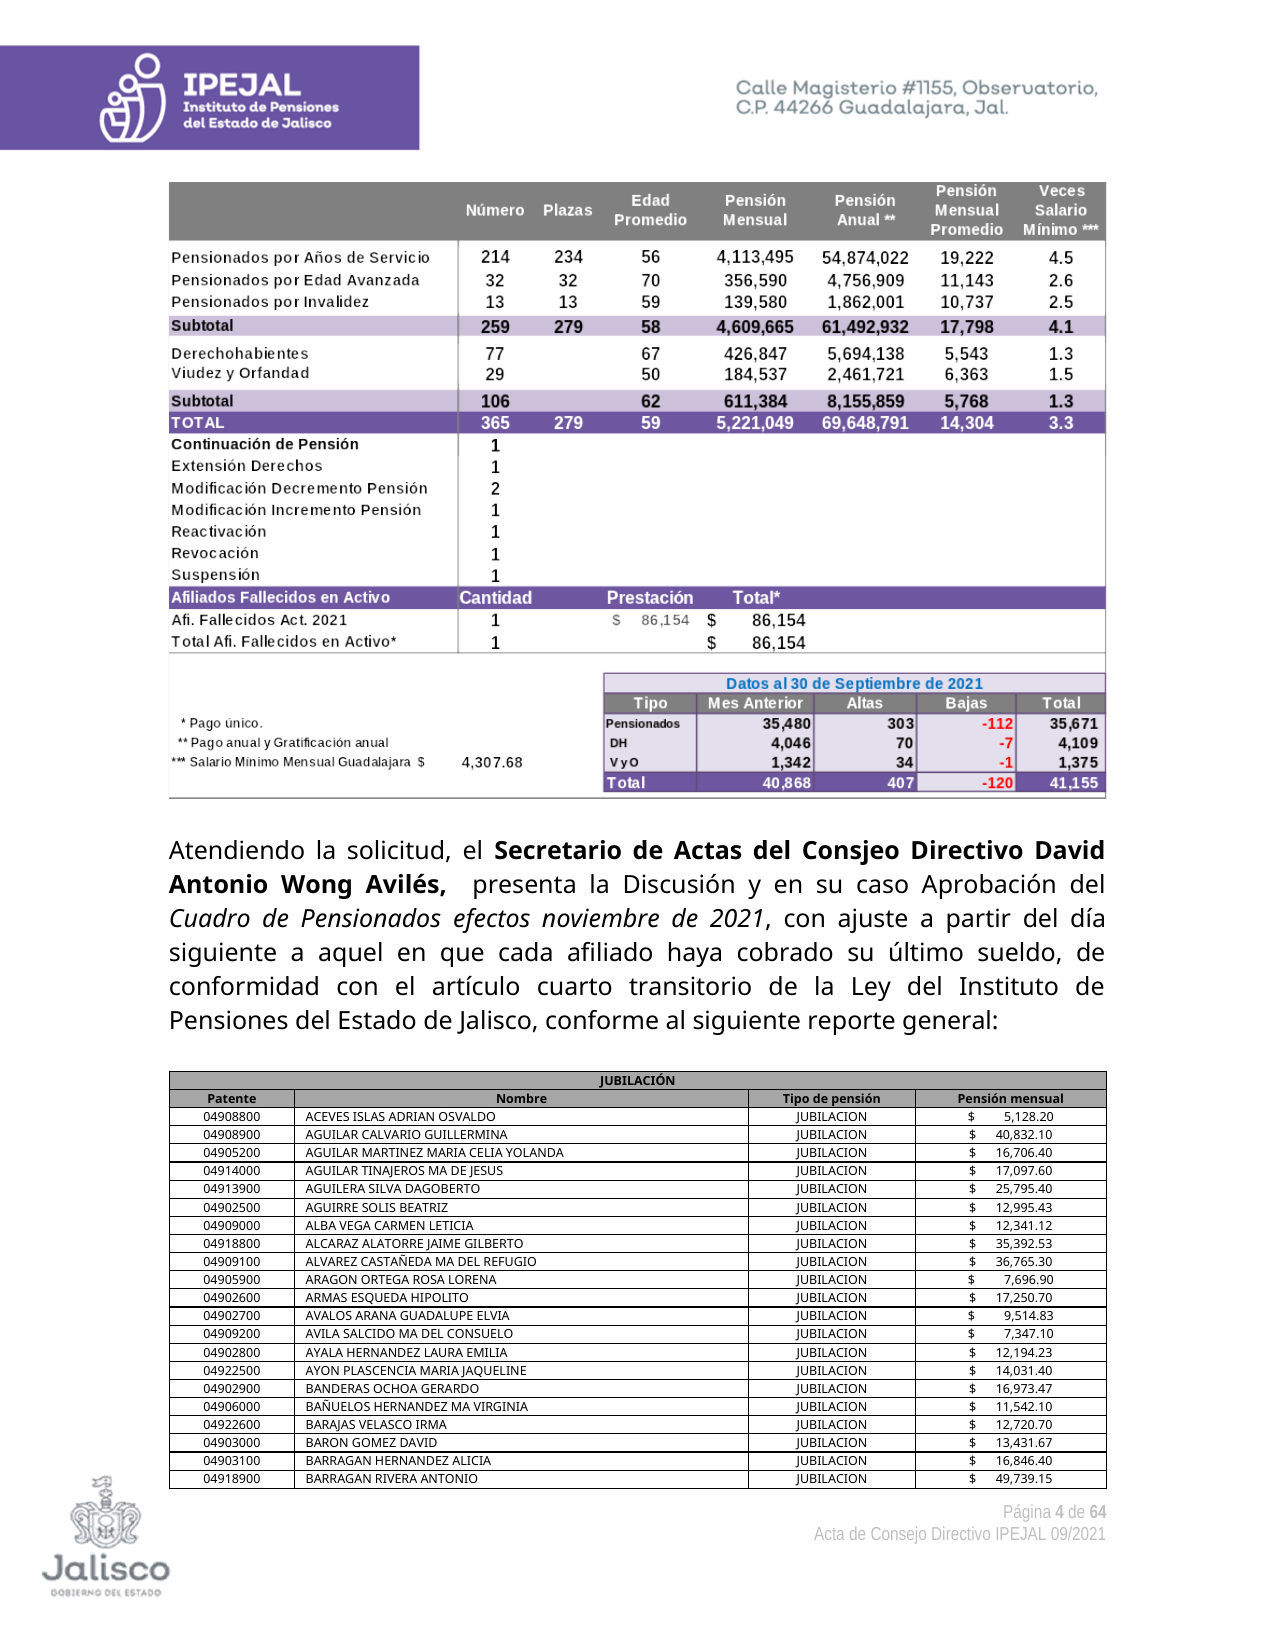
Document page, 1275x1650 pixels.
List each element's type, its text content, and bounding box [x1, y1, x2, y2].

table_cell 04922500 [170, 1362, 294, 1379]
table_cell AGUILAR CALVARIO GUILLERMINA [295, 1126, 748, 1143]
table_cell $ 40,832.10 [916, 1126, 1106, 1143]
table_cell JUBILACION [749, 1199, 915, 1216]
table_cell $ 12,995.43 [916, 1199, 1106, 1216]
table_cell 04918900 [170, 1471, 294, 1488]
table_cell ARMAS ESQUEDA HIPOLITO [295, 1289, 748, 1306]
picture [0, 0, 1257, 182]
table_cell AGUILAR MARTINEZ MARIA CELIA YOLANDA [295, 1144, 748, 1161]
table_cell 04902600 [170, 1289, 294, 1306]
table_cell 04902800 [170, 1344, 294, 1361]
table_cell BAÑUELOS HERNANDEZ MA VIRGINIA [295, 1398, 748, 1415]
table_cell 04914000 [170, 1163, 294, 1179]
table_cell 04908900 [170, 1126, 294, 1143]
table_cell $ 16,846.40 [916, 1453, 1106, 1469]
table_cell JUBILACION [749, 1471, 915, 1488]
table_cell 04908800 [170, 1108, 294, 1125]
table_cell $ 12,720.70 [916, 1416, 1106, 1433]
table_cell JUBILACION [749, 1434, 915, 1451]
table_cell $ 12,341.12 [916, 1217, 1106, 1234]
table_cell ARAGON ORTEGA ROSA LORENA [295, 1271, 748, 1288]
table_cell JUBILACION [749, 1217, 915, 1234]
table_cell JUBILACION [749, 1416, 915, 1433]
table_cell 04903100 [170, 1453, 294, 1469]
table_cell AVALOS ARANA GUADALUPE ELVIA [295, 1308, 748, 1324]
table_cell JUBILACION [749, 1235, 915, 1252]
table_cell JUBILACION [749, 1181, 915, 1198]
table_cell 04902700 [170, 1308, 294, 1324]
table_cell JUBILACION [749, 1108, 915, 1125]
table_cell $ 49,739.15 [916, 1471, 1106, 1488]
table_cell $ 17,097.60 [916, 1163, 1106, 1179]
table_cell AGUILAR TINAJEROS MA DE JESUS [295, 1163, 748, 1179]
table_cell JUBILACION [749, 1253, 915, 1270]
table_cell 04905200 [170, 1144, 294, 1161]
table_cell $ 5,128.20 [916, 1108, 1106, 1125]
table_cell $ 16,973.47 [916, 1380, 1106, 1397]
text Atendiendo la solicitud, el Secretario de Actas del Consjeo Directivo David Antonio Wong Avilés, presenta la Discusión y en su caso Aprobación del Cuadro de Pensionados efectos noviembre de 2021, con ajuste a partir del día siguiente a aquel en que cada afiliado haya cobrado su último sueldo, de conformidad con el artículo cuarto transitorio de la Ley del Instituto de Pensiones del Estado de Jalisco, conforme al siguiente reporte general: [169, 832, 1106, 1037]
picture [37, 1462, 176, 1616]
table_cell $ 7,347.10 [916, 1326, 1106, 1343]
table_cell JUBILACION [749, 1126, 915, 1143]
table_cell Nombre [295, 1090, 748, 1107]
table_cell ALVAREZ CASTAÑEDA MA DEL REFUGIO [295, 1253, 748, 1270]
table_cell $ 7,696.90 [916, 1271, 1106, 1288]
table_cell 04918800 [170, 1235, 294, 1252]
table_cell BARRAGAN RIVERA ANTONIO [295, 1471, 748, 1488]
table_cell $ 36,765.30 [916, 1253, 1106, 1270]
table_cell ACEVES ISLAS ADRIAN OSVALDO [295, 1108, 748, 1125]
table_cell $ 14,031.40 [916, 1362, 1106, 1379]
table_cell Pensión mensual [916, 1090, 1106, 1107]
table_cell 04909000 [170, 1217, 294, 1234]
table_cell 04903000 [170, 1434, 294, 1451]
table_cell 04922600 [170, 1416, 294, 1433]
table_cell AYON PLASCENCIA MARIA JAQUELINE [295, 1362, 748, 1379]
table_cell $ 16,706.40 [916, 1144, 1106, 1161]
table_cell JUBILACION [749, 1289, 915, 1306]
table_cell 04909100 [170, 1253, 294, 1270]
table_cell BARRAGAN HERNANDEZ ALICIA [295, 1453, 748, 1469]
table_cell 04902500 [170, 1199, 294, 1216]
table_cell $ 25,795.40 [916, 1181, 1106, 1198]
table_cell JUBILACION [749, 1308, 915, 1324]
table_cell AYALA HERNANDEZ LAURA EMILIA [295, 1344, 748, 1361]
table_cell 04913900 [170, 1181, 294, 1198]
table_cell Tipo de pensión [749, 1090, 915, 1107]
table_cell 04905900 [170, 1271, 294, 1288]
table_cell BANDERAS OCHOA GERARDO [295, 1380, 748, 1397]
table_cell JUBILACION [749, 1144, 915, 1161]
table_cell JUBILACION [749, 1362, 915, 1379]
table_cell 04909200 [170, 1326, 294, 1343]
table_cell $ 17,250.70 [916, 1289, 1106, 1306]
table_cell BARON GOMEZ DAVID [295, 1434, 748, 1451]
table_cell $ 9,514.83 [916, 1308, 1106, 1324]
table_cell $ 12,194.23 [916, 1344, 1106, 1361]
table_cell AGUILERA SILVA DAGOBERTO [295, 1181, 748, 1198]
table_cell ALBA VEGA CARMEN LETICIA [295, 1217, 748, 1234]
table_cell 04906000 [170, 1398, 294, 1415]
table_cell Patente [170, 1090, 294, 1107]
table_cell JUBILACION [749, 1453, 915, 1469]
table_cell JUBILACION [749, 1163, 915, 1179]
table_cell JUBILACION [749, 1398, 915, 1415]
table_cell AVILA SALCIDO MA DEL CONSUELO [295, 1326, 748, 1343]
table_cell $ 13,431.67 [916, 1434, 1106, 1451]
table_cell JUBILACION [749, 1326, 915, 1343]
table_cell 04902900 [170, 1380, 294, 1397]
table_cell $ 35,392.53 [916, 1235, 1106, 1252]
table_cell ALCARAZ ALATORRE JAIME GILBERTO [295, 1235, 748, 1252]
table_cell JUBILACION [749, 1344, 915, 1361]
table_cell $ 11,542.10 [916, 1398, 1106, 1415]
table_cell JUBILACION [749, 1271, 915, 1288]
table_cell AGUIRRE SOLIS BEATRIZ [295, 1199, 748, 1216]
table_cell BARAJAS VELASCO IRMA [295, 1416, 748, 1433]
table_header JUBILACIÓN [170, 1072, 1106, 1089]
table_cell JUBILACION [749, 1380, 915, 1397]
